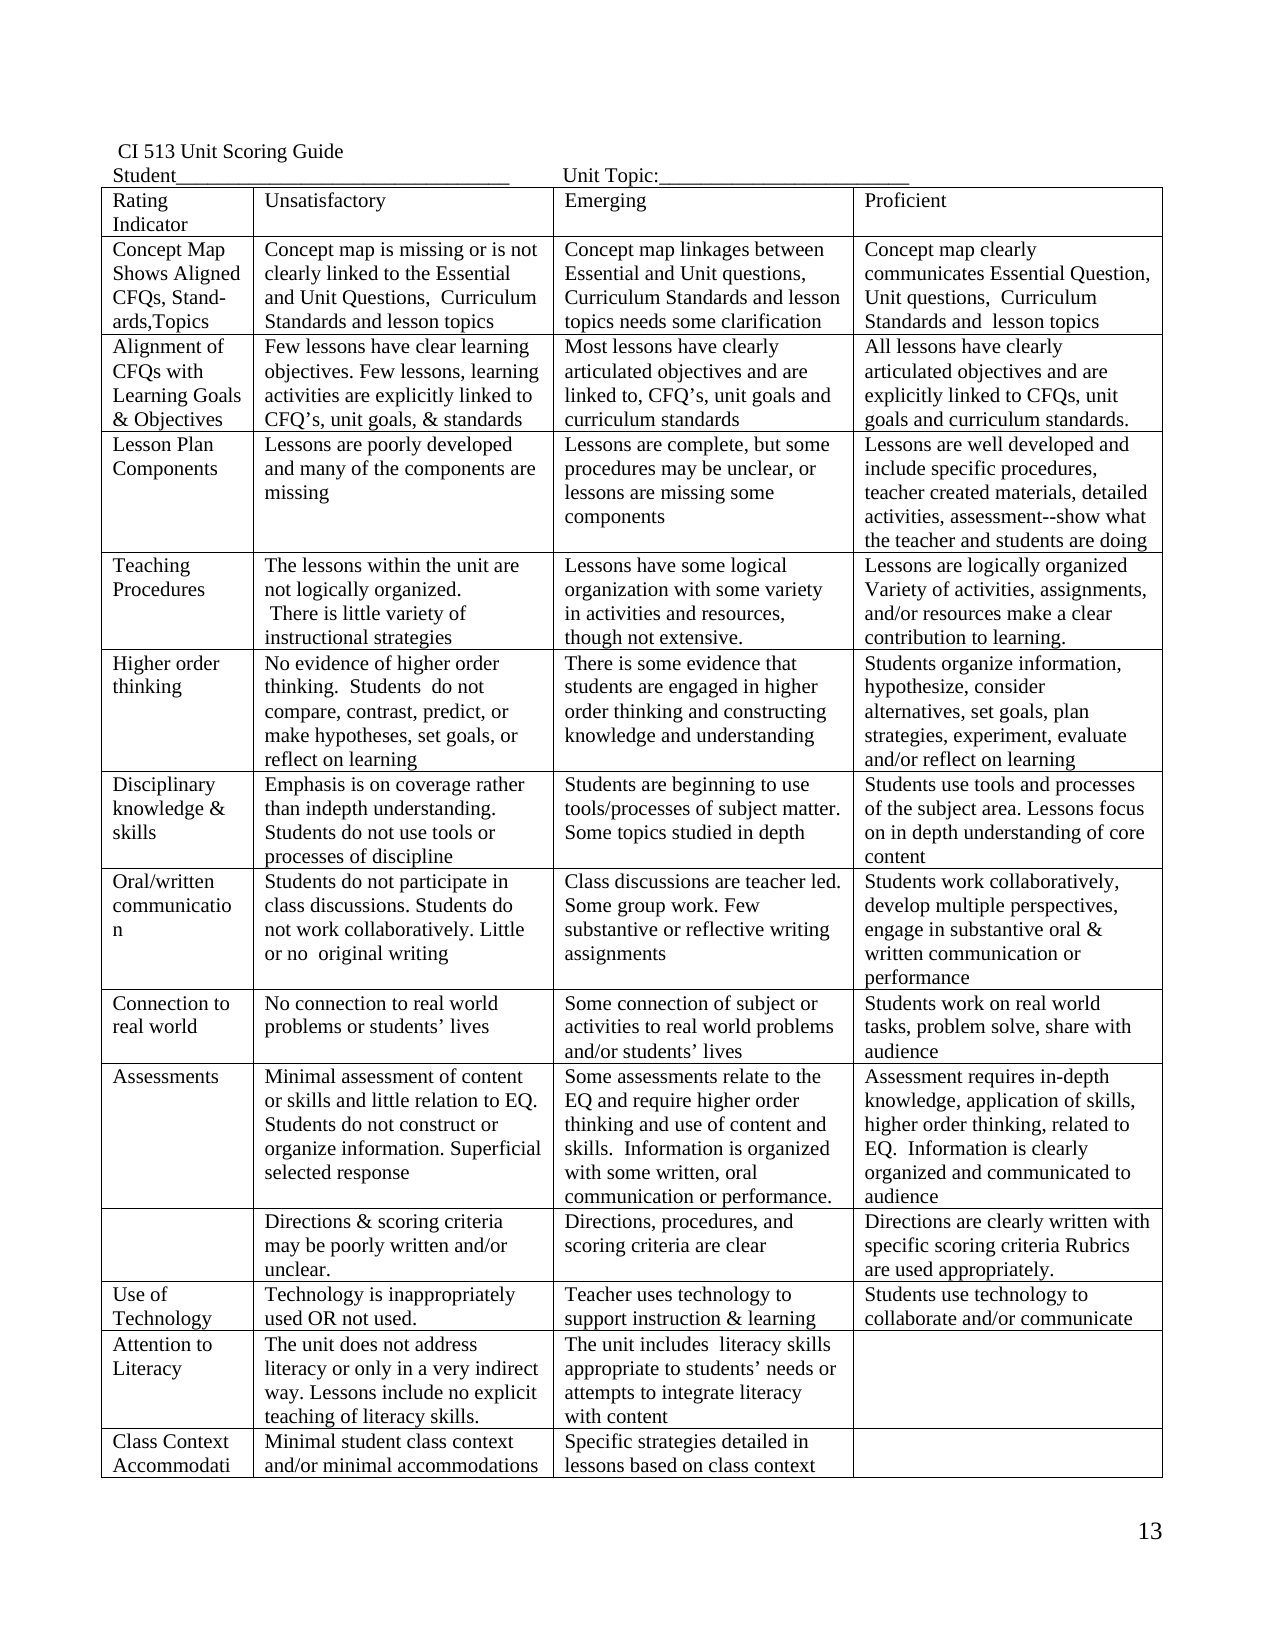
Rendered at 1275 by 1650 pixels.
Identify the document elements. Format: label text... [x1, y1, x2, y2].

table_cell Attention to Literacy [102, 1331, 253, 1428]
table_cell Concept map clearly communicates Essential Question, Unit questions, Curriculum Standards and lesson topics [854, 237, 1162, 333]
table_cell Students organize information, hypothesize, consider alternatives, set goals, plan strategies, experiment, evaluate and/or reflect on learning [854, 650, 1162, 771]
table_header Emerging [554, 188, 853, 236]
table_cell Minimal student class context and/or minimal accommodations [254, 1429, 553, 1477]
table_cell Minimal assessment of content or skills and little relation to EQ. Students do not construct or organize information. Superficial selected response [254, 1064, 553, 1208]
table_cell The lessons within the unit are not logically organized. There is little variety of instructional strategies [254, 553, 553, 649]
table_cell Technology is inappropriately used OR not used. [254, 1282, 553, 1330]
table_cell Directions are clearly written with specific scoring criteria Rubrics are used appropriately. [854, 1209, 1162, 1281]
table_cell Use of Technology [102, 1282, 253, 1330]
table_cell Students work collaboratively, develop multiple perspectives, engage in substantive oral & written communication or performance [854, 869, 1162, 989]
table_cell Lessons are poorly developed and many of the components are missing [254, 432, 553, 552]
table_header Proficient [854, 188, 1162, 236]
table_cell Directions & scoring criteria may be poorly written and/or unclear. [254, 1209, 553, 1281]
table_cell Emphasis is on coverage rather than indepth understanding. Students do not use tools or processes of discipline [254, 772, 553, 868]
table_cell No evidence of higher order thinking. Students do not compare, contrast, predict, or make hypotheses, set goals, or reflect on learning [254, 650, 553, 771]
table_cell Specific strategies detailed in lessons based on class context [554, 1429, 853, 1477]
table_cell Assessment requires in-depth knowledge, application of skills, higher order thinking, related to EQ. Information is clearly organized and communicated to audience [854, 1064, 1162, 1208]
table_cell The unit does not address literacy or only in a very indirect way. Lessons include no explicit teaching of literacy skills. [254, 1331, 553, 1428]
table_cell Students do not participate in class discussions. Students do not work collaboratively. Little or no original writing [254, 869, 553, 989]
table_header Rating Indicator [102, 188, 253, 236]
table_cell No connection to real world problems or students’ lives [254, 990, 553, 1063]
table_cell Students work on real world tasks, problem solve, share with audience [854, 990, 1162, 1063]
table_cell Few lessons have clear learning objectives. Few lessons, learning activities are explicitly linked to CFQ’s, unit goals, & standards [254, 335, 553, 431]
table_cell Lessons are well developed and include specific procedures, teacher created materials, detailed activities, assessment--show what the teacher and students are doing [854, 432, 1162, 552]
table_cell Connection to real world [102, 990, 253, 1063]
table_cell Alignment of CFQs with Learning Goals & Objectives [102, 335, 253, 431]
table_cell Teaching Procedures [102, 553, 253, 649]
table_cell Disciplinary knowledge & skills [102, 772, 253, 868]
table_cell Concept Map Shows Aligned CFQs, Stand-ards,Topics [102, 237, 253, 333]
table_cell Assessments [102, 1064, 253, 1208]
table_cell Oral/written communication [102, 869, 253, 989]
table_cell Class discussions are teacher led. Some group work. Few substantive or reflective writing assignments [554, 869, 853, 989]
table_cell Teacher uses technology to support instruction & learning [554, 1282, 853, 1330]
table_cell Concept map linkages between Essential and Unit questions, Curriculum Standards and lesson topics needs some clarification [554, 237, 853, 333]
table_cell Most lessons have clearly articulated objectives and are linked to, CFQ’s, unit goals and curriculum standards [554, 335, 853, 431]
table_cell All lessons have clearly articulated objectives and are explicitly linked to CFQs, unit goals and curriculum standards. [854, 335, 1162, 431]
table_cell Students use technology to collaborate and/or communicate [854, 1282, 1162, 1330]
table_cell Students use tools and processes of the subject area. Lessons focus on in depth understanding of core content [854, 772, 1162, 868]
table_cell Some assessments relate to the EQ and require higher order thinking and use of content and skills. Information is organized with some written, oral communication or performance. [554, 1064, 853, 1208]
table_cell Some connection of subject or activities to real world problems and/or students’ lives [554, 990, 853, 1063]
table_header Unsatisfactory [254, 188, 553, 236]
table_cell There is some evidence that students are engaged in higher order thinking and constructing knowledge and understanding [554, 650, 853, 771]
table_cell [102, 1209, 253, 1281]
text CI 513 Unit Scoring Guide [112, 139, 1162, 163]
table_cell Students are beginning to use tools/processes of subject matter. Some topics studied in depth [554, 772, 853, 868]
table_cell Higher order thinking [102, 650, 253, 771]
table_cell Lessons are logically organized Variety of activities, assignments, and/or resources make a clear contribution to learning. [854, 553, 1162, 649]
table_cell Concept map is missing or is not clearly linked to the Essential and Unit Questions, Curriculum Standards and lesson topics [254, 237, 553, 333]
table_cell Lesson Plan Components [102, 432, 253, 552]
table_cell Directions, procedures, and scoring criteria are clear [554, 1209, 853, 1281]
table_cell [854, 1331, 1162, 1428]
table_cell The unit includes literacy skills appropriate to students’ needs or attempts to integrate literacy with content [554, 1331, 853, 1428]
table_cell Lessons have some logical organization with some variety in activities and resources, though not extensive. [554, 553, 853, 649]
table_cell Lessons are complete, but some procedures may be unclear, or lessons are missing some components [554, 432, 853, 552]
text Student________________________________ Unit Topic:________________________ [112, 163, 1162, 187]
table_cell [854, 1429, 1162, 1477]
table_cell Class Context Accommodati [102, 1429, 253, 1477]
